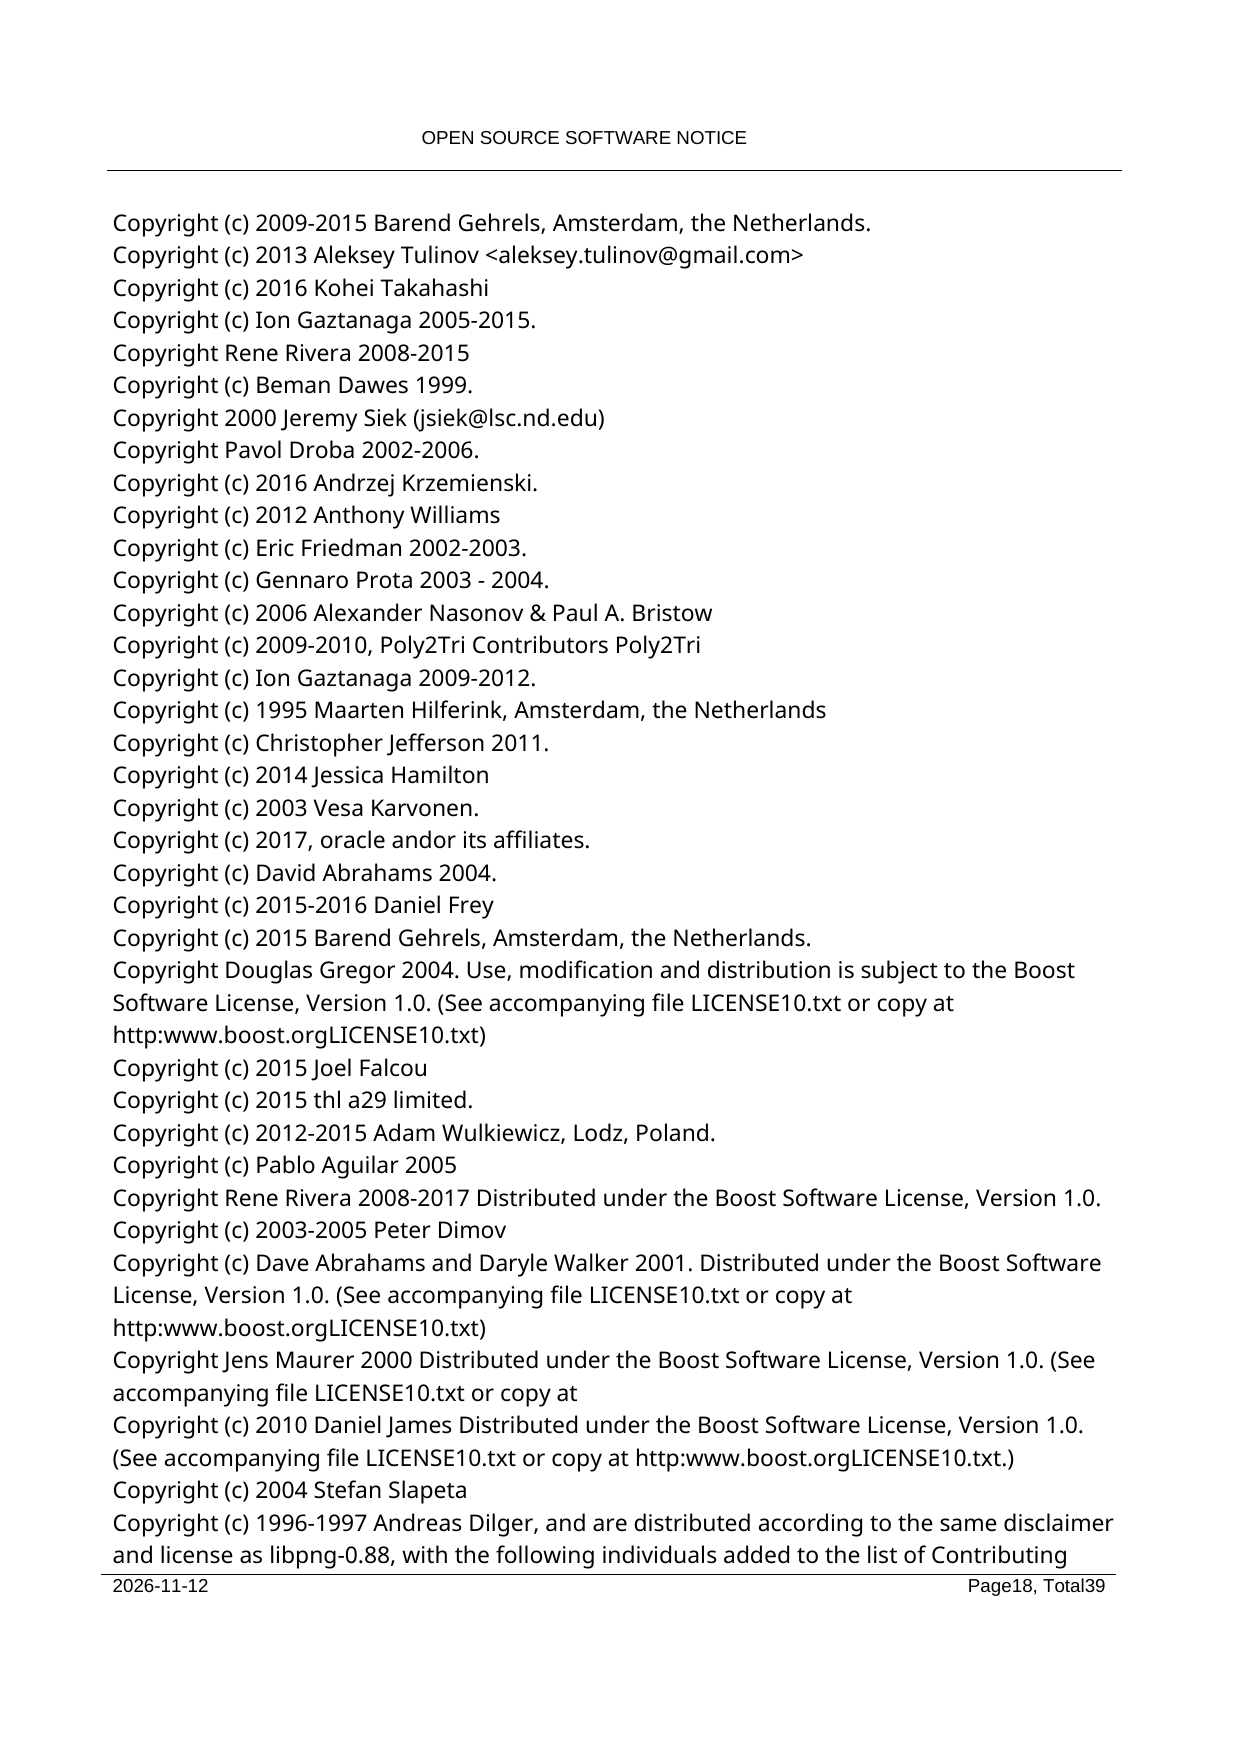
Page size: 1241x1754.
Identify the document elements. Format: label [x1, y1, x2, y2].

text [112, 206, 1128, 1571]
